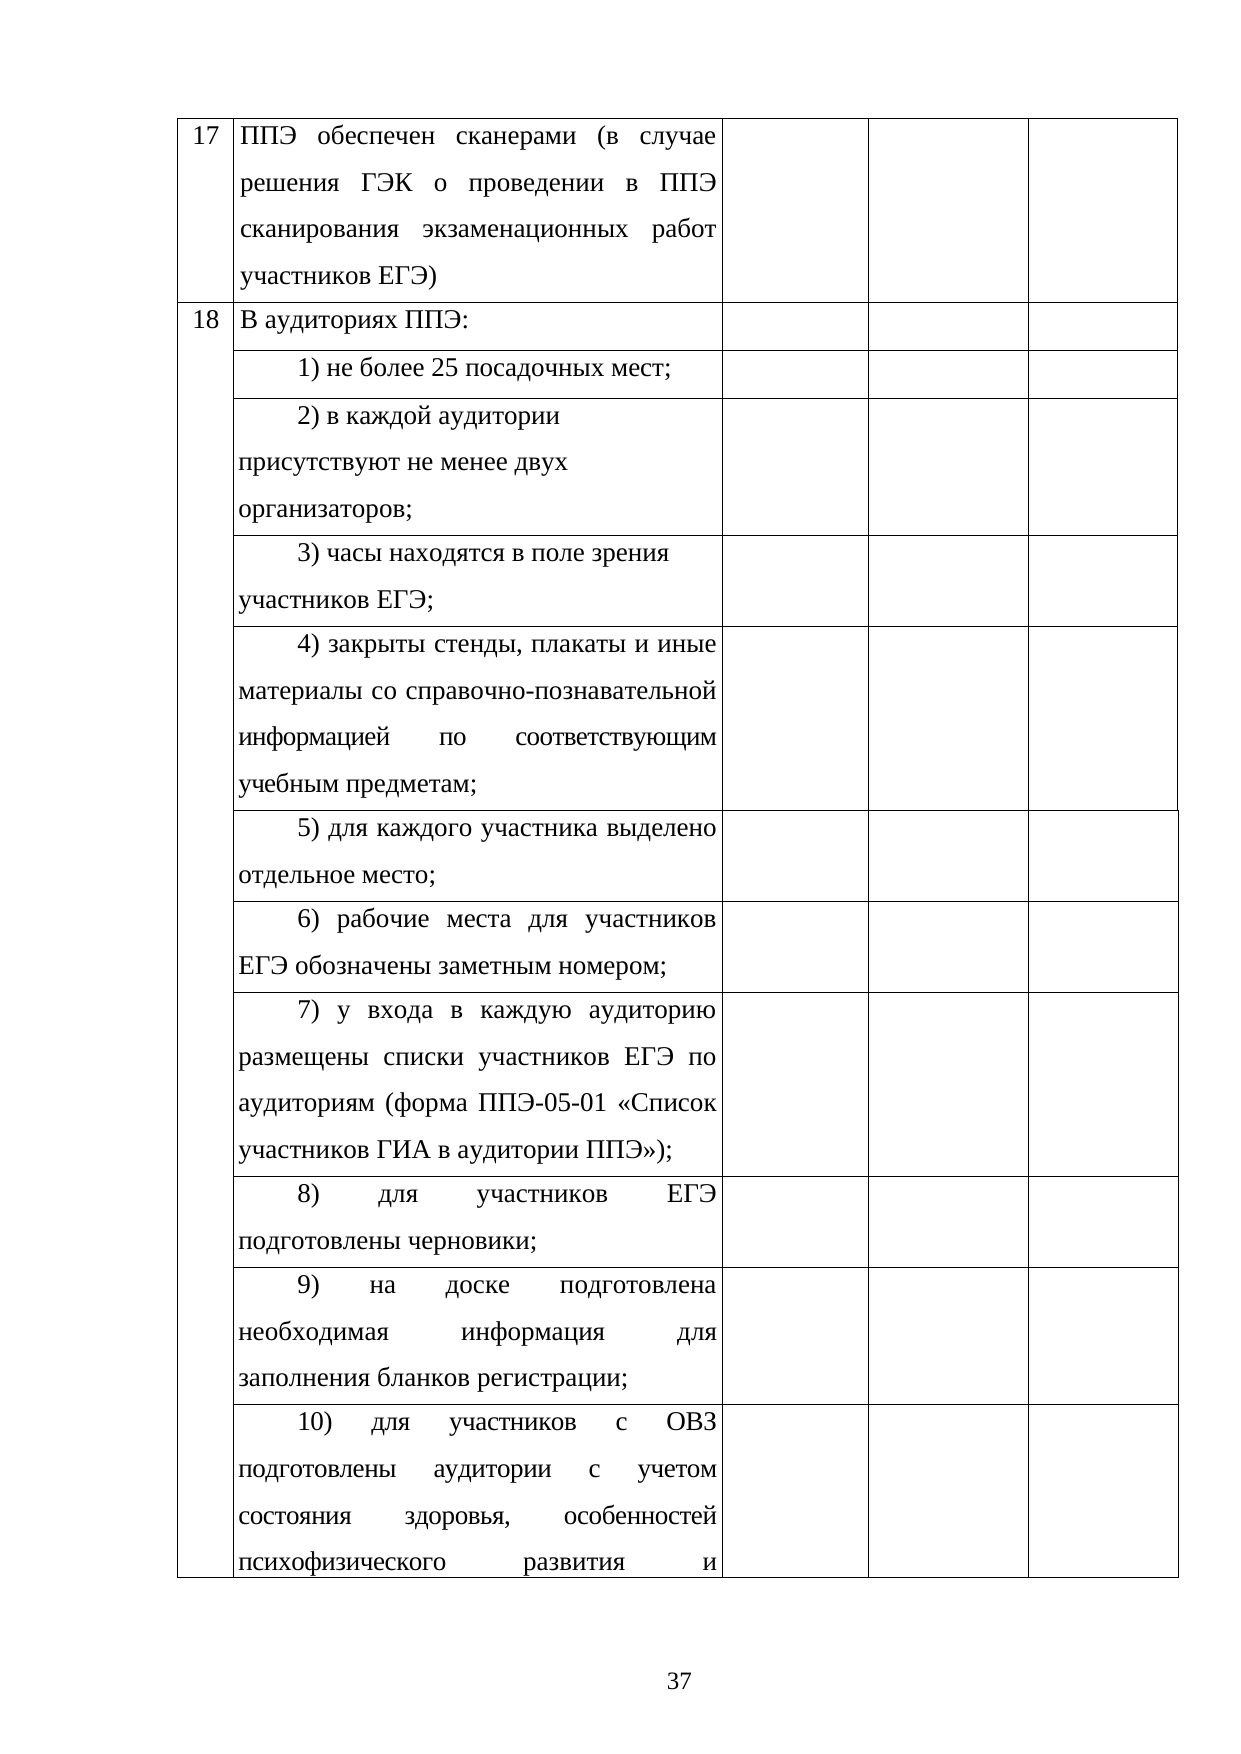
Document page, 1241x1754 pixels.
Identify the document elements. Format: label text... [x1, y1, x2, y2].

table_cell 3) часы находятся в поле зрения участников ЕГЭ; [234, 536, 722, 626]
table_cell [723, 1405, 868, 1577]
table_cell [869, 303, 1028, 350]
table_cell 8) для участников ЕГЭ подготовлены черновики; [234, 1177, 722, 1267]
table_cell [723, 303, 868, 350]
table_cell [723, 627, 868, 810]
table_cell [1029, 399, 1177, 535]
table_cell 2) в каждой аудитории присутствуют не менее двух организаторов; [234, 399, 722, 535]
table_cell [869, 1268, 1028, 1404]
table_cell [723, 993, 868, 1176]
table_cell [723, 536, 868, 626]
table_cell [1029, 1268, 1178, 1404]
table_cell [869, 811, 1028, 901]
table_cell [723, 811, 868, 901]
table_cell 5) для каждого участника выделено отдельное место; [234, 811, 722, 901]
table_cell [723, 1268, 868, 1404]
table_cell [1029, 811, 1178, 901]
table_cell [869, 536, 1028, 626]
table_cell [723, 902, 868, 992]
table_cell [723, 351, 868, 398]
table_cell [1029, 536, 1177, 626]
table_cell 6) рабочие места для участников ЕГЭ обозначены заметным номером; [234, 902, 722, 992]
table_cell [869, 351, 1028, 398]
table_cell [869, 627, 1028, 810]
table_cell [869, 1405, 1028, 1577]
table_cell [723, 1177, 868, 1267]
table_cell [869, 902, 1028, 992]
table_cell [1029, 1405, 1178, 1577]
table_cell [1029, 303, 1177, 350]
table_cell 1) не более 25 посадочных мест; [234, 351, 722, 398]
table_cell [723, 399, 868, 535]
table_cell В аудиториях ППЭ: [234, 303, 722, 350]
table_cell [1029, 1177, 1178, 1267]
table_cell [234, 1405, 722, 1577]
table_cell 4) закрыты стенды, плакаты и иные материалы со справочно-познавательной информацией по соответствующим учебным предметам; [234, 627, 722, 810]
table_cell [869, 1177, 1028, 1267]
table_cell [1029, 627, 1177, 810]
table_cell 17 [178, 119, 233, 302]
table_cell [1029, 119, 1177, 302]
table_cell 9) на доске подготовлена необходимая информация для заполнения бланков регистрации; [234, 1268, 722, 1404]
table_cell [1029, 993, 1178, 1176]
table_cell [869, 119, 1028, 302]
table_cell [1029, 351, 1177, 398]
table_cell 18 [178, 303, 233, 1577]
table_cell [1029, 902, 1178, 992]
table_cell 7) у входа в каждую аудиторию размещены списки участников ЕГЭ по аудиториям (форма ППЭ-05-01 «Список участников ГИА в аудитории ППЭ»); [234, 993, 722, 1176]
table_cell [723, 119, 868, 302]
table_cell [869, 399, 1028, 535]
table_cell ППЭ обеспечен сканерами (в случае решения ГЭК о проведении в ППЭ сканирования экзаменационных работ участников ЕГЭ) [234, 119, 722, 302]
table_cell [869, 993, 1028, 1176]
